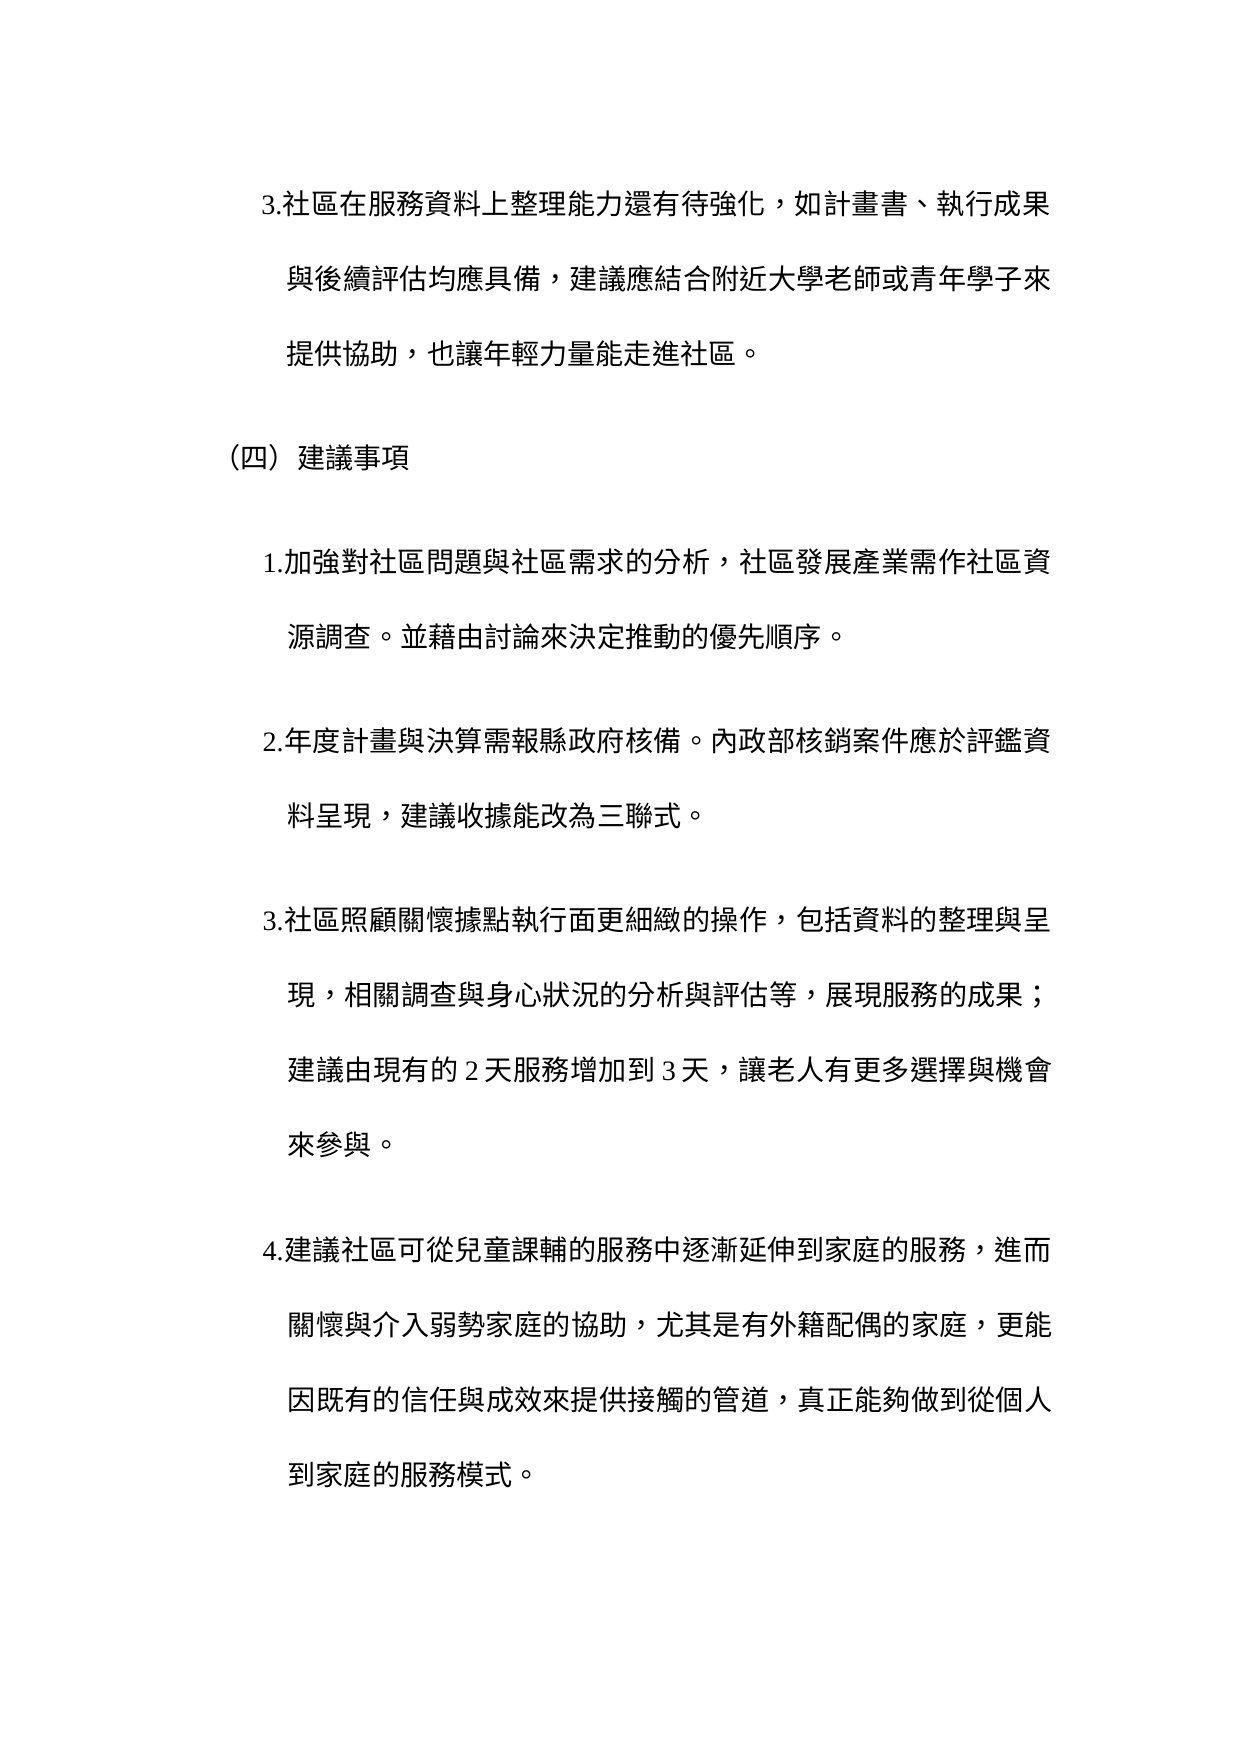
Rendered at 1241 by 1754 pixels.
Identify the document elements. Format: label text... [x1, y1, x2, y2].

text 1.加強對社區問題與社區需求的分析，社區發展產業需作社區資源調查。並藉由討論來決定推動的優先順序。 [262, 523, 1053, 673]
text 3.社區在服務資料上整理能力還有待強化，如計畫書、執行成果與後續評估均應具備，建議應結合附近大學老師或青年學子來提供協助，也讓年輕力量能走進社區。 [261, 164, 1053, 389]
text 4.建議社區可從兒童課輔的服務中逐漸延伸到家庭的服務，進而關懷與介入弱勢家庭的協助，尤其是有外籍配偶的家庭，更能因既有的信任與成效來提供接觸的管道，真正能夠做到從個人到家庭的服務模式。 [262, 1210, 1053, 1510]
text （四）建議事項 [187, 419, 1053, 494]
text 3.社區照顧關懷據點執行面更細緻的操作，包括資料的整理與呈現，相關調查與身心狀況的分析與評估等，展現服務的成果；建議由現有的2天服務增加到3天，讓老人有更多選擇與機會來參與。 [262, 881, 1053, 1181]
text 2.年度計畫與決算需報縣政府核備。內政部核銷案件應於評鑑資料呈現，建議收據能改為三聯式。 [262, 702, 1053, 852]
